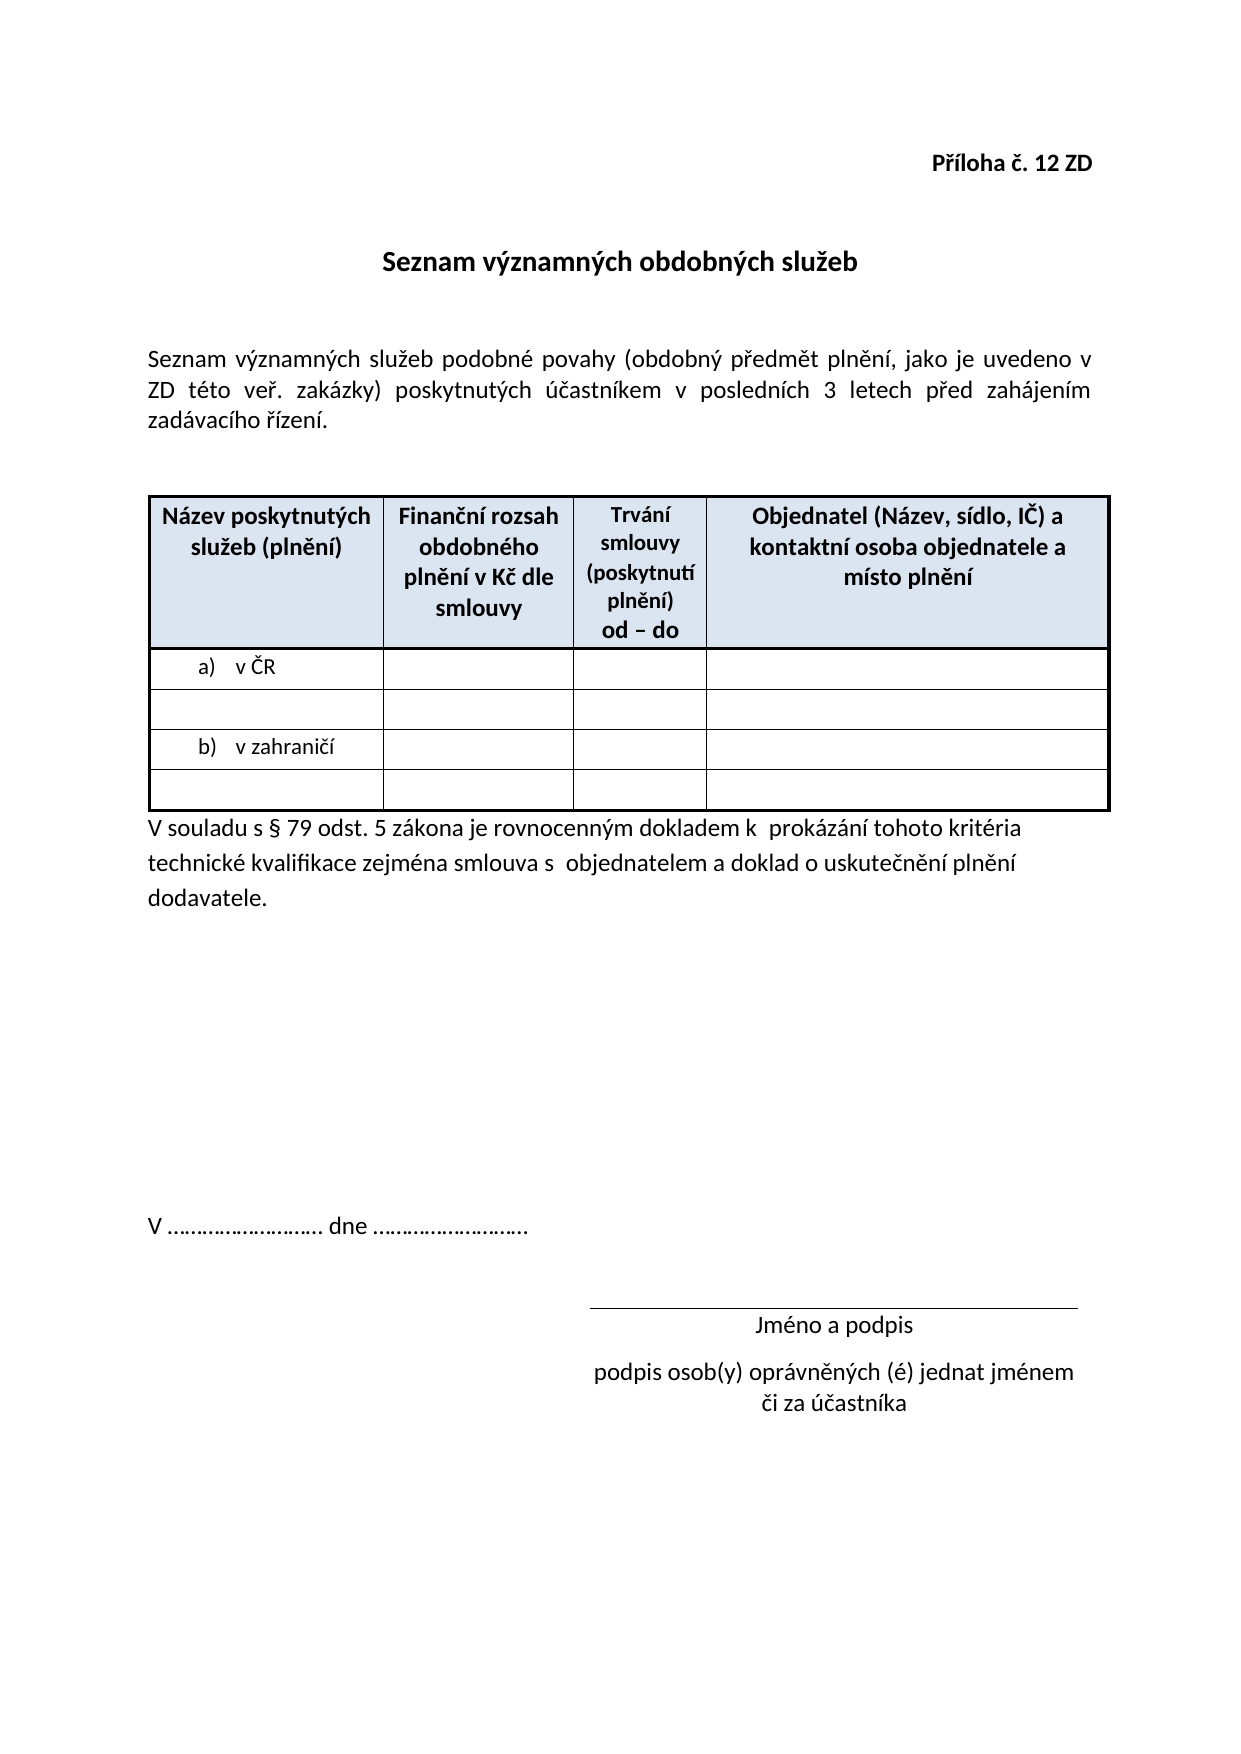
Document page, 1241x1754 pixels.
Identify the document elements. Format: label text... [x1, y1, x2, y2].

table_cell [574, 770, 706, 809]
table_cell v zahraničí [151, 730, 383, 769]
table_header Finanční rozsah obdobného plnění v Kč dle smlouvy [384, 498, 573, 647]
table_header Jméno a podpis podpis osob(y) oprávněných (é) jednat jménem či za účastníka [590, 1309, 1078, 1430]
table_cell [574, 690, 706, 729]
text V ……………………… dne ……………………… [148, 1210, 1093, 1241]
table_header Název poskytnutých služeb (plnění) [151, 498, 383, 647]
table_cell [384, 690, 573, 729]
table_cell [707, 770, 1107, 809]
table_cell [574, 650, 706, 689]
table_cell [384, 650, 573, 689]
table_cell [384, 770, 573, 809]
table_cell [384, 730, 573, 769]
table_cell [151, 690, 383, 729]
table_cell [707, 730, 1107, 769]
text V souladu s § 79 odst. 5 zákona je rovnocenným dokladem k prokázání tohoto kritéria technické kvalifikace zejména smlouva s objednatelem a doklad o uskutečnění plnění dodavatele. [148, 812, 1093, 913]
table_cell [707, 650, 1107, 689]
text Příloha č. 12 ZD [148, 148, 1093, 178]
table_cell [151, 770, 383, 809]
text Seznam významných služeb podobné povahy (obdobný předmět plnění, jako je uvedeno v ZD této veř. zakázky) poskytnutých účastníkem v posledních 3 letech před zahájením zadávacího řízení. [148, 343, 1093, 435]
table_cell v ČR [151, 650, 383, 689]
table_header Objednatel (Název, sídlo, IČ) a kontaktní osoba objednatele a místo plnění [707, 498, 1107, 647]
table_header Trvání smlouvy (poskytnutí plnění) od – do [574, 498, 706, 647]
table_cell [574, 730, 706, 769]
text Seznam významných obdobných služeb [148, 243, 1093, 278]
table_cell [707, 690, 1107, 729]
